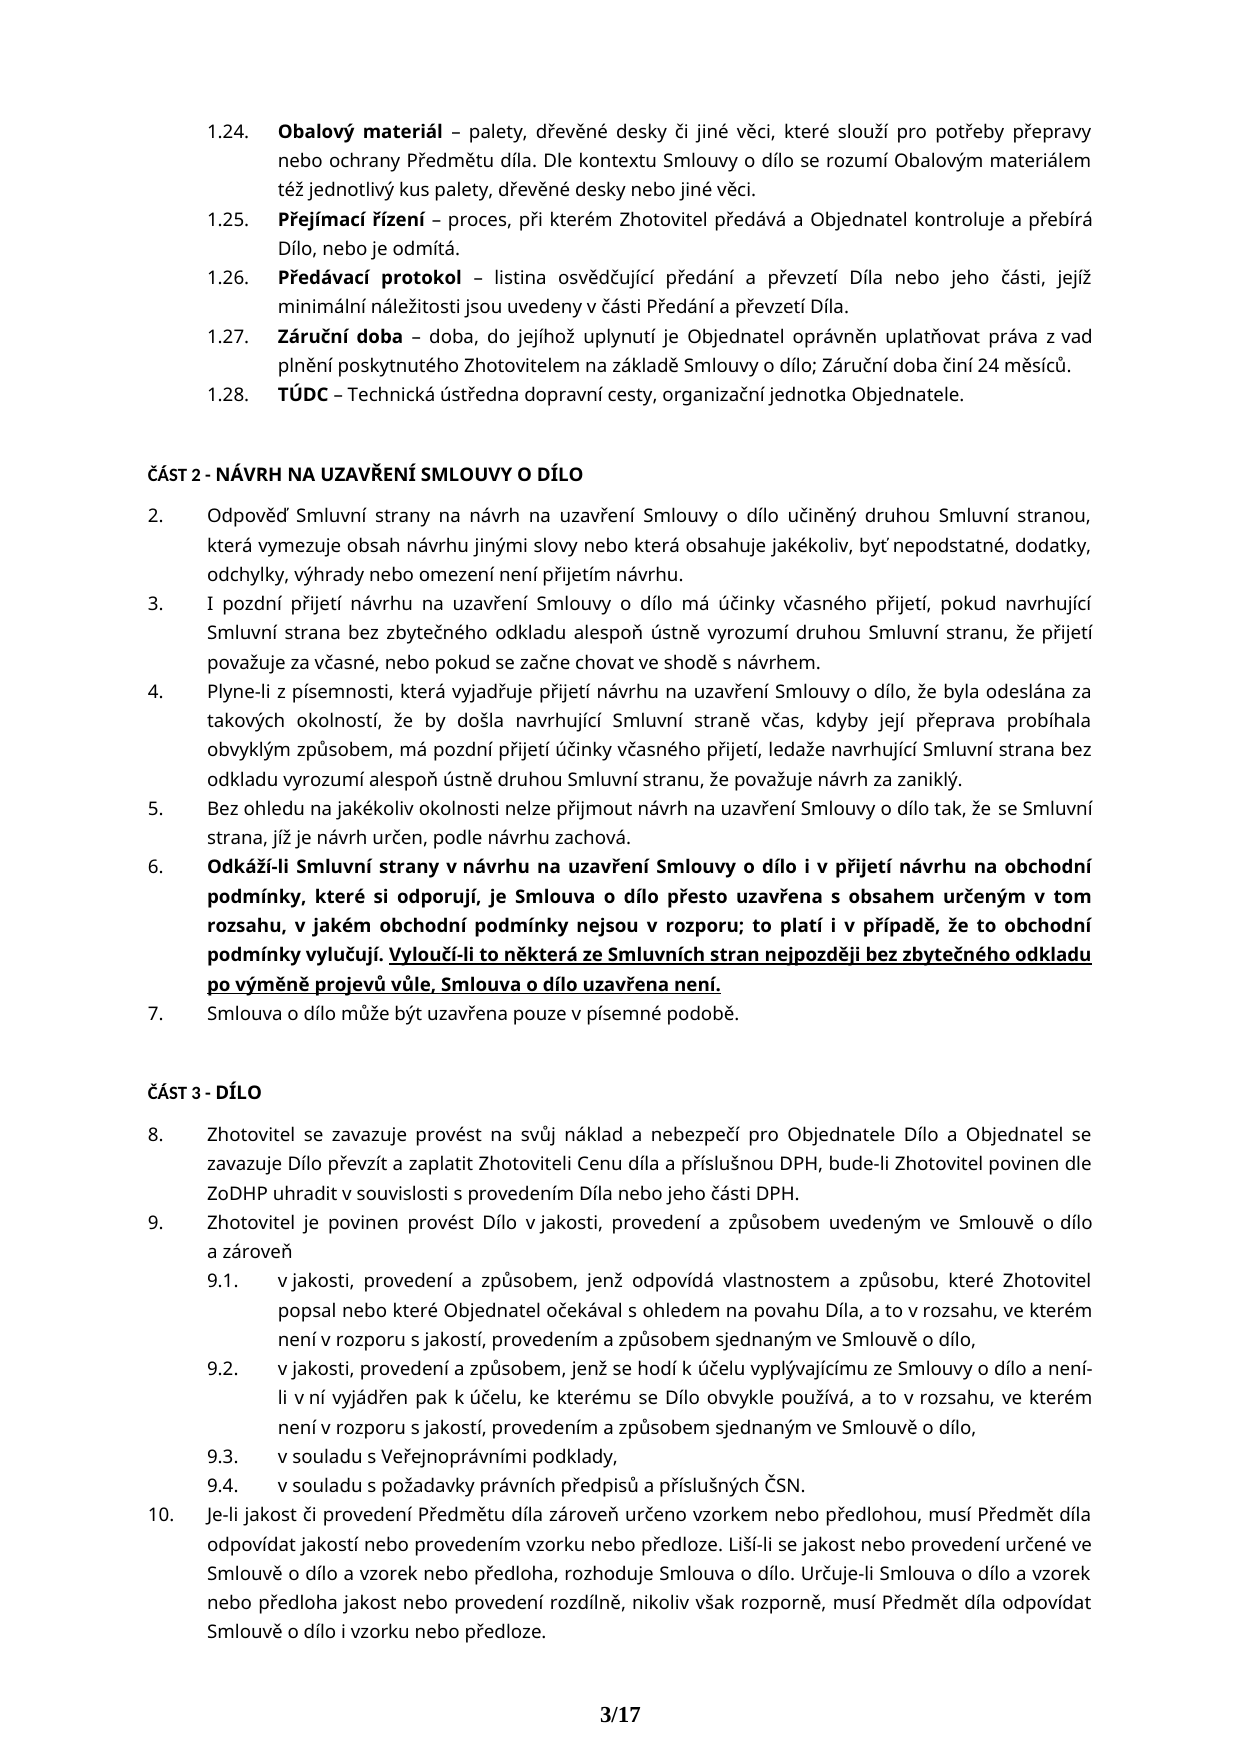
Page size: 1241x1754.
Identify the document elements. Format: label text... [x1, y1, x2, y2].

list v souladu s Veřejnoprávními podklady, [207, 1443, 1092, 1469]
list Smlouva o dílo může být uzavřena pouze v písemné podobě. [148, 1000, 1092, 1026]
list I pozdní přijetí návrhu na uzavření Smlouvy o dílo má účinky včasného přijetí, pokud navrhující Smluvní strana bez zbytečného odkladu alespoň ústně vyrozumí druhou Smluvní stranu, že přijetí považuje za včasné, nebo pokud se začne chovat ve shodě s návrhem. [148, 590, 1092, 674]
list Zhotovitel se zavazuje provést na svůj náklad a nebezpečí pro Objednatele Dílo a Objednatel se zavazuje Dílo převzít a zaplatit Zhotoviteli Cenu díla a příslušnou DPH, bude-li Zhotovitel povinen dle ZoDHP uhradit v souvislosti s provedením Díla nebo jeho části DPH. [148, 1121, 1092, 1205]
list v jakosti, provedení a způsobem, jenž se hodí k účelu vyplývajícímu ze Smlouvy o dílo a není-li v ní vyjádřen pak k účelu, ke kterému se Dílo obvykle používá, a to v rozsahu, ve kterém není v rozporu s jakostí, provedením a způsobem sjednaným ve Smlouvě o dílo, [207, 1355, 1092, 1439]
list Zhotovitel je povinen provést Dílo v jakosti, provedení a způsobem uvedeným ve Smlouvě o dílo a zároveň [148, 1209, 1092, 1264]
list Odkáží-li Smluvní strany v návrhu na uzavření Smlouvy o dílo i v přijetí návrhu na obchodní podmínky, které si odporují, je Smlouva o dílo přesto uzavřena s obsahem určeným v tom rozsahu, v jakém obchodní podmínky nejsou v rozporu; to platí i v případě, že to obchodní podmínky vylučují. Vyloučí-li to některá ze Smluvních stran nejpozději bez zbytečného odkladu po výměně projevů vůle, Smlouva o dílo uzavřena není. [148, 854, 1092, 996]
list Obalový materiál – palety, dřevěné desky či jiné věci, které slouží pro potřeby přepravy nebo ochrany Předmětu díla. Dle kontextu Smlouvy o dílo se rozumí Obalovým materiálem též jednotlivý kus palety, dřevěné desky nebo jiné věci. [207, 118, 1092, 202]
list Záruční doba – doba, do jejíhož uplynutí je Objednatel oprávněn uplatňovat práva z vad plnění poskytnutého Zhotovitelem na základě Smlouvy o dílo; Záruční doba činí 24 měsíců. [207, 323, 1092, 378]
list Odpověď Smluvní strany na návrh na uzavření Smlouvy o dílo učiněný druhou Smluvní stranou, která vymezuje obsah návrhu jinými slovy nebo která obsahuje jakékoliv, byť nepodstatné, dodatky, odchylky, výhrady nebo omezení není přijetím návrhu. [148, 503, 1092, 587]
list Je-li jakost či provedení Předmětu díla zároveň určeno vzorkem nebo předlohou, musí Předmět díla odpovídat jakostí nebo provedením vzorku nebo předloze. Liší-li se jakost nebo provedení určené ve Smlouvě o dílo a vzorek nebo předloha, rozhoduje Smlouva o dílo. Určuje-li Smlouva o dílo a vzorek nebo předloha jakost nebo provedení rozdílně, nikoliv však rozporně, musí Předmět díla odpovídat Smlouvě o dílo i vzorku nebo předloze. [148, 1502, 1092, 1644]
list Předávací protokol – listina osvědčující předání a převzetí Díla nebo jeho části, jejíž minimální náležitosti jsou uvedeny v části Předání a převzetí Díla. [207, 264, 1092, 319]
list Bez ohledu na jakékoliv okolnosti nelze přijmout návrh na uzavření Smlouvy o dílo tak, že se Smluvní strana, jíž je návrh určen, podle návrhu zachová. [148, 795, 1092, 850]
list v souladu s požadavky právních předpisů a příslušných ČSN. [207, 1472, 1092, 1498]
subtitle NÁVRH NA UZAVŘENÍ SMLOUVY O DÍLO [148, 461, 1092, 486]
list Přejímací řízení – proces, při kterém Zhotovitel předává a Objednatel kontroluje a přebírá Dílo, nebo je odmítá. [207, 206, 1092, 261]
list v jakosti, provedení a způsobem, jenž odpovídá vlastnostem a způsobu, které Zhotovitel popsal nebo které Objednatel očekával s ohledem na povahu Díla, a to v rozsahu, ve kterém není v rozporu s jakostí, provedením a způsobem sjednaným ve Smlouvě o dílo, [207, 1268, 1092, 1352]
list TÚDC – Technická ústředna dopravní cesty, organizační jednotka Objednatele. [207, 382, 1092, 407]
subtitle DÍLO [148, 1079, 1092, 1105]
list Plyne-li z písemnosti, která vyjadřuje přijetí návrhu na uzavření Smlouvy o dílo, že byla odeslána za takových okolností, že by došla navrhující Smluvní straně včas, kdyby její přeprava probíhala obvyklým způsobem, má pozdní přijetí účinky včasného přijetí, ledaže navrhující Smluvní strana bez odkladu vyrozumí alespoň ústně druhou Smluvní stranu, že považuje návrh za zaniklý. [148, 678, 1092, 792]
